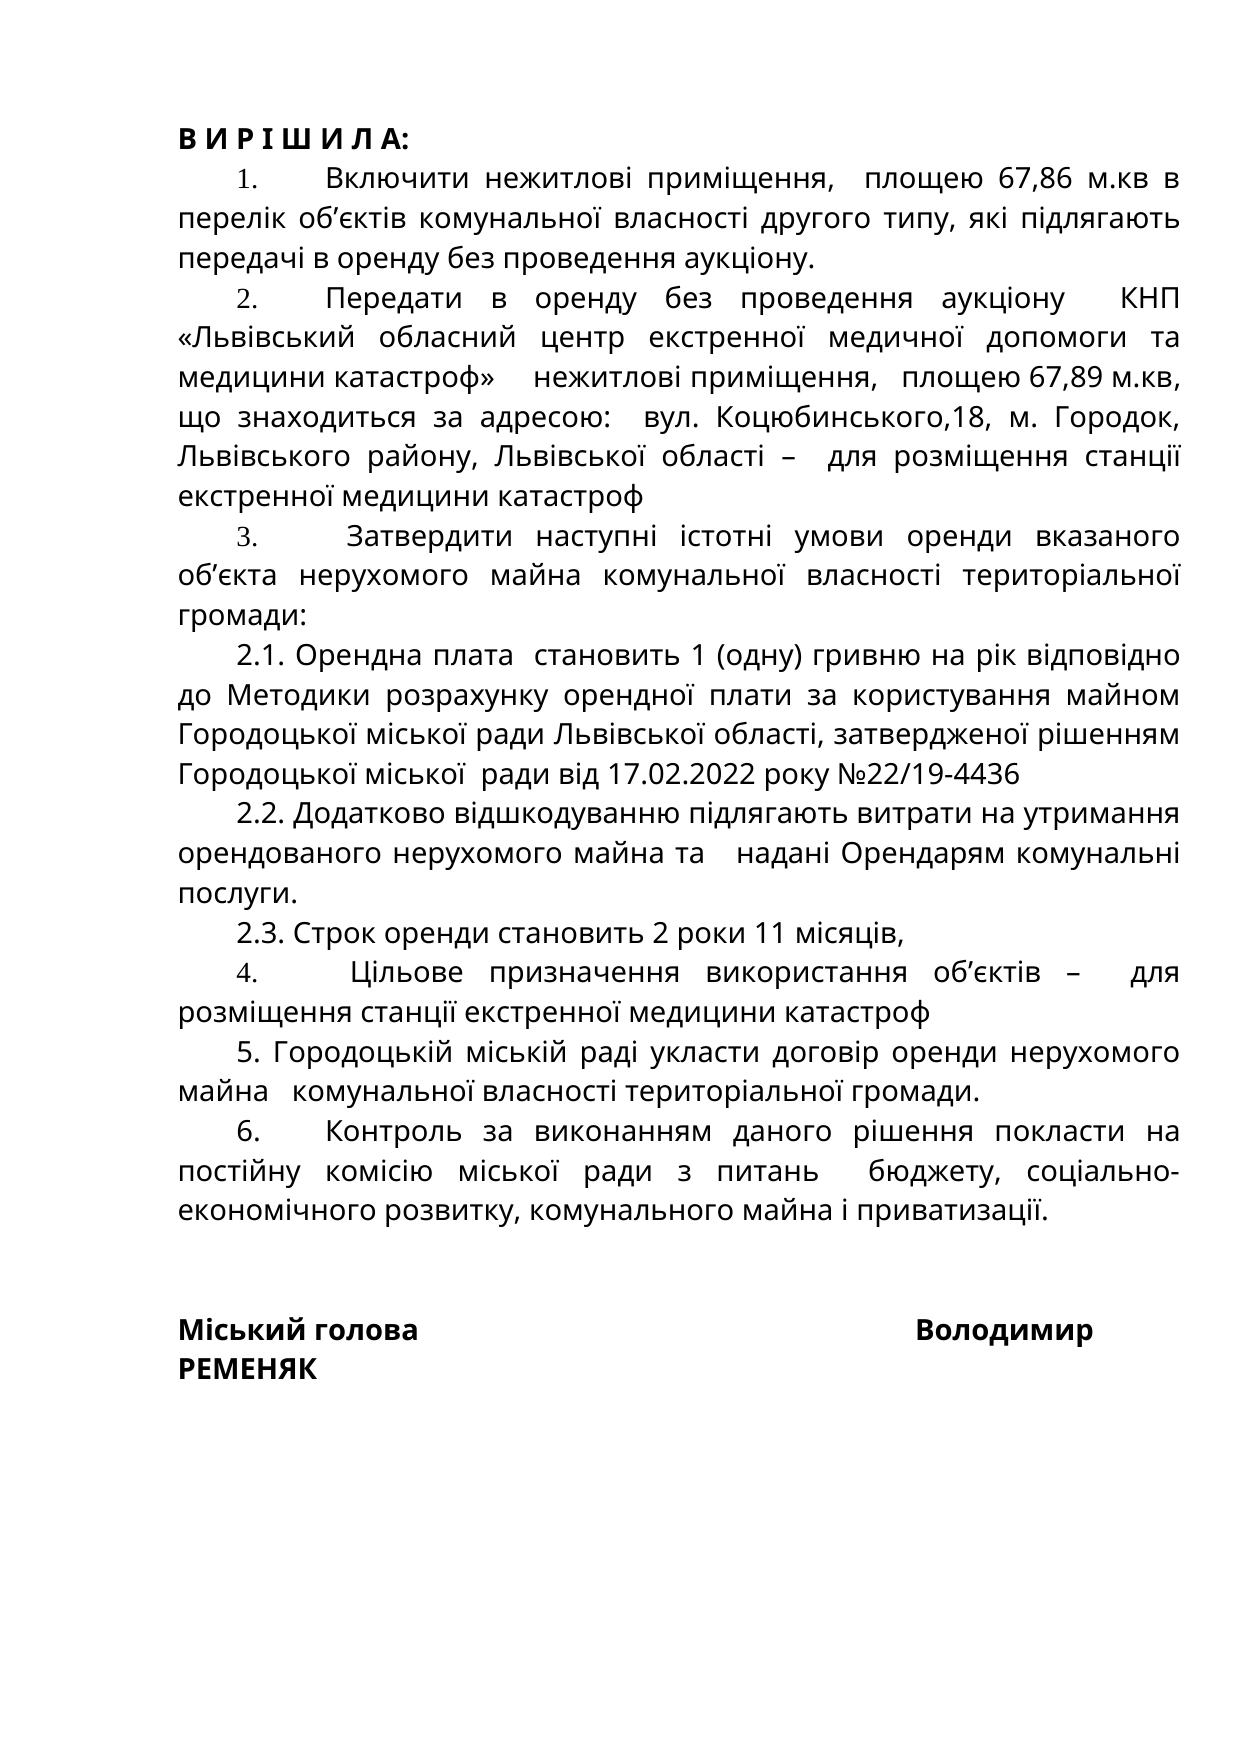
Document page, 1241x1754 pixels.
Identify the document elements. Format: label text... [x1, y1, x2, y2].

list Контроль за виконанням даного рішення покласти на постійну комісію міської ради з питань бюджету, соціально-економічного розвитку, комунального майна і приватизації. [177, 1110, 1181, 1229]
list Включити нежитлові приміщення, площею 67,86 м.кв в перелік об’єктів комунальної власності другого типу, які підлягають передачі в оренду без проведення аукціону. [177, 158, 1181, 277]
list Затвердити наступні істотні умови оренди вказаного об’єкта нерухомого майна комунальної власності територіальної громади: [177, 515, 1181, 634]
text Міський голова Володимир РЕМЕНЯК [177, 1309, 1181, 1388]
text 2.3. Строк оренди становить 2 роки 11 місяців, [177, 912, 1181, 952]
text 2.2. Додатково відшкодуванню підлягають витрати на утримання орендованого нерухомого майна та надані Орендарям комунальні послуги. [177, 793, 1181, 912]
text 5. Городоцькій міській раді укласти договір оренди нерухомого майна комунальної власності територіальної громади. [177, 1031, 1181, 1110]
text В И Р І Ш И Л А: [177, 118, 1181, 158]
list Цільове призначення використання об’єктів – для розміщення станції екстренної медицини катастроф [177, 952, 1181, 1031]
text 2.1. Орендна плата становить 1 (одну) гривню на рік відповідно до Методики розрахунку орендної плати за користування майном Городоцької міської ради Львівської області, затвердженої рішенням Городоцької міської ради від 17.02.2022 року №22/19-4436 [177, 634, 1181, 793]
list Передати в оренду без проведення аукціону КНП «Львівський обласний центр екстренної медичної допомоги та медицини катастроф» нежитлові приміщення, площею 67,89 м.кв, що знаходиться за адресою: вул. Коцюбинського,18, м. Городок, Львівського району, Львівської області – для розміщення станції екстренної медицини катастроф [177, 277, 1181, 515]
